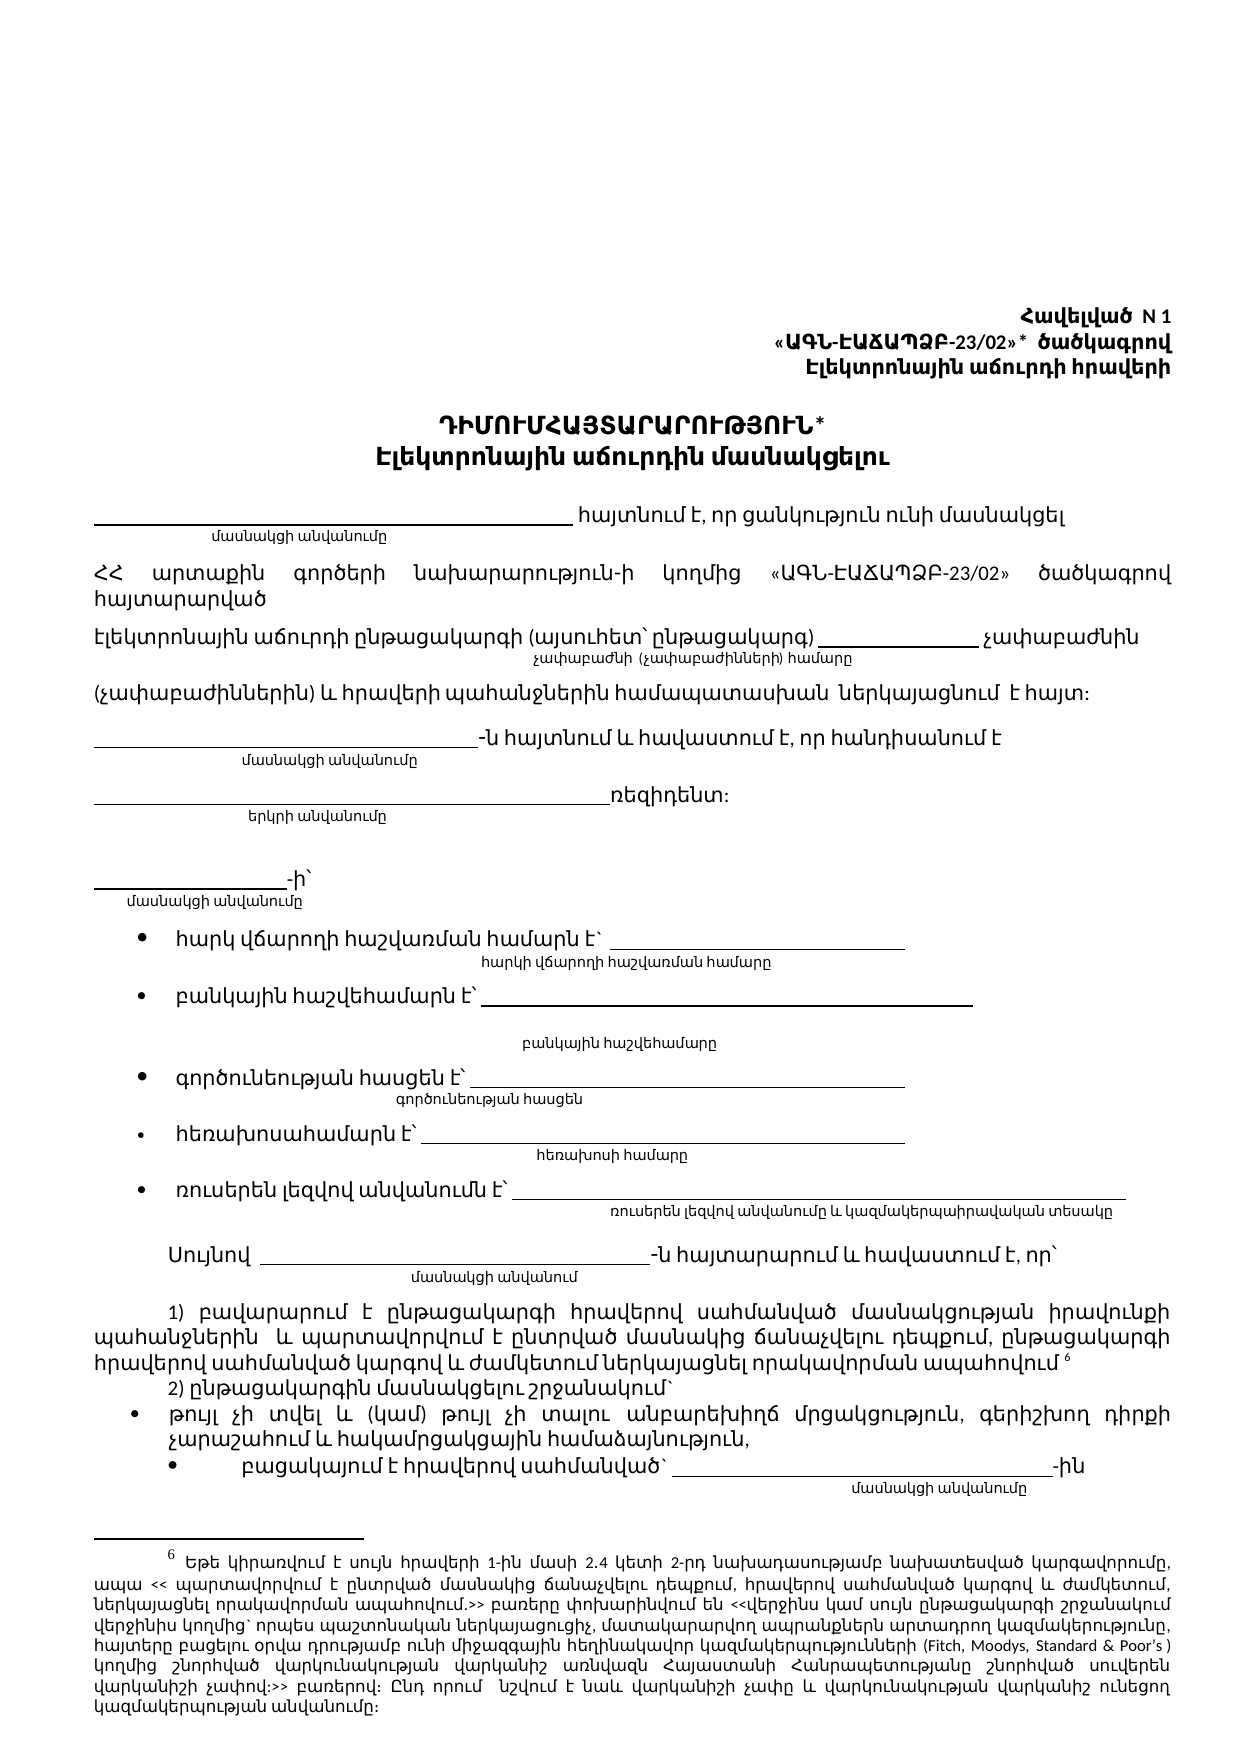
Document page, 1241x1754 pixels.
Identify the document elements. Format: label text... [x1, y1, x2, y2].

text էլեկտրոնային աճուրդի ընթացակարգի (այսուհետ՝ ընթացակարգ) չափաբաժնին [94, 624, 1171, 649]
list հարկ վճարողի հաշվառման համարն է` [138, 922, 1171, 953]
list հեռախոսահամարն է՝ [138, 1121, 1171, 1146]
list գործունեության հասցեն է՝ [138, 1065, 1171, 1091]
text գործունեության հասցեն [94, 1091, 1171, 1121]
text մասնակցի անվանումը [94, 751, 1171, 782]
text հարկի վճարողի հաշվառման համարը [94, 953, 1171, 983]
text ԴԻՄՈՒՄՀԱՅՏԱՐԱՐՈՒԹՅՈՒՆ* [94, 411, 1171, 441]
text հեռախոսի համարը [462, 1146, 1171, 1177]
text Սույնով -ն հայտարարում և հավաստում է, որ՝ [94, 1238, 1171, 1268]
subtitle Էլեկտրոնային աճուրդին մասնակցելու [94, 441, 1171, 472]
text մասնակցի անվանումը [94, 892, 1171, 922]
text ռեզիդենտ: [94, 782, 1171, 807]
text «ԱԳՆ-ԷԱՃԱՊՁԲ-23/02»* ծածկագրով [94, 329, 1171, 354]
text ռուսերեն լեզվով անվանումը և կազմակերպաիրավական տեսակը [536, 1202, 1171, 1233]
text 2) ընթացակարգին մասնակցելու շրջանակում` [94, 1375, 1171, 1401]
text -ի՝ [94, 867, 1171, 892]
text մասնակցի անվանում [94, 1268, 1171, 1299]
text (չափաբաժիններին) և հրավերի պահանջներին համապատասխան ներկայացնում է հայտ: [94, 680, 1171, 706]
text երկրի անվանումը [94, 807, 1171, 838]
list բանկային հաշվեհամարն է՝ [138, 983, 1171, 1034]
list թույլ չի տվել և (կամ) թույլ չի տալու անբարեխիղճ մրցակցություն, գերիշխող դիրքի չարաշահում և հակամրցակցային համաձայնություն, [131, 1401, 1171, 1452]
text հայտնում է, որ ցանկություն ունի մասնակցել [94, 502, 1171, 527]
text ՀՀ արտաքին գործերի նախարարություն-ի կողմից «ԱԳՆ-ԷԱՃԱՊՁԲ-23/02» ծածկագրով հայտարարված [94, 558, 1171, 611]
text Էլեկտրոնային աճուրդի հրավերի [94, 354, 1171, 380]
text մասնակցի անվանումը [94, 527, 1171, 558]
text բանկային հաշվեհամարը [94, 1034, 1171, 1065]
text չափաբաժնի (չափաբաժինների) համարը [94, 649, 1171, 680]
text Հավելված N 1 [94, 304, 1171, 329]
text 1) բավարարում է ընթացակարգի հրավերով սահմանված մասնակցության իրավունքի պահանջներին և պարտավորվում է ընտրված մասնակից ճանաչվելու դեպքում, ընթացակարգի հրավերով սահմանված կարգով և ժամկետում ներկայացնել որակավորման ապահովում [94, 1299, 1171, 1375]
list բացակայում է հրավերով սահմանված` -ին [94, 1452, 1171, 1479]
list ռուսերեն լեզվով անվանումն է՝ [138, 1177, 1171, 1202]
text մասնակցի անվանումը [94, 1479, 1171, 1510]
text -ն հայտնում և հավաստում է, որ հանդիսանում է [94, 721, 1171, 751]
